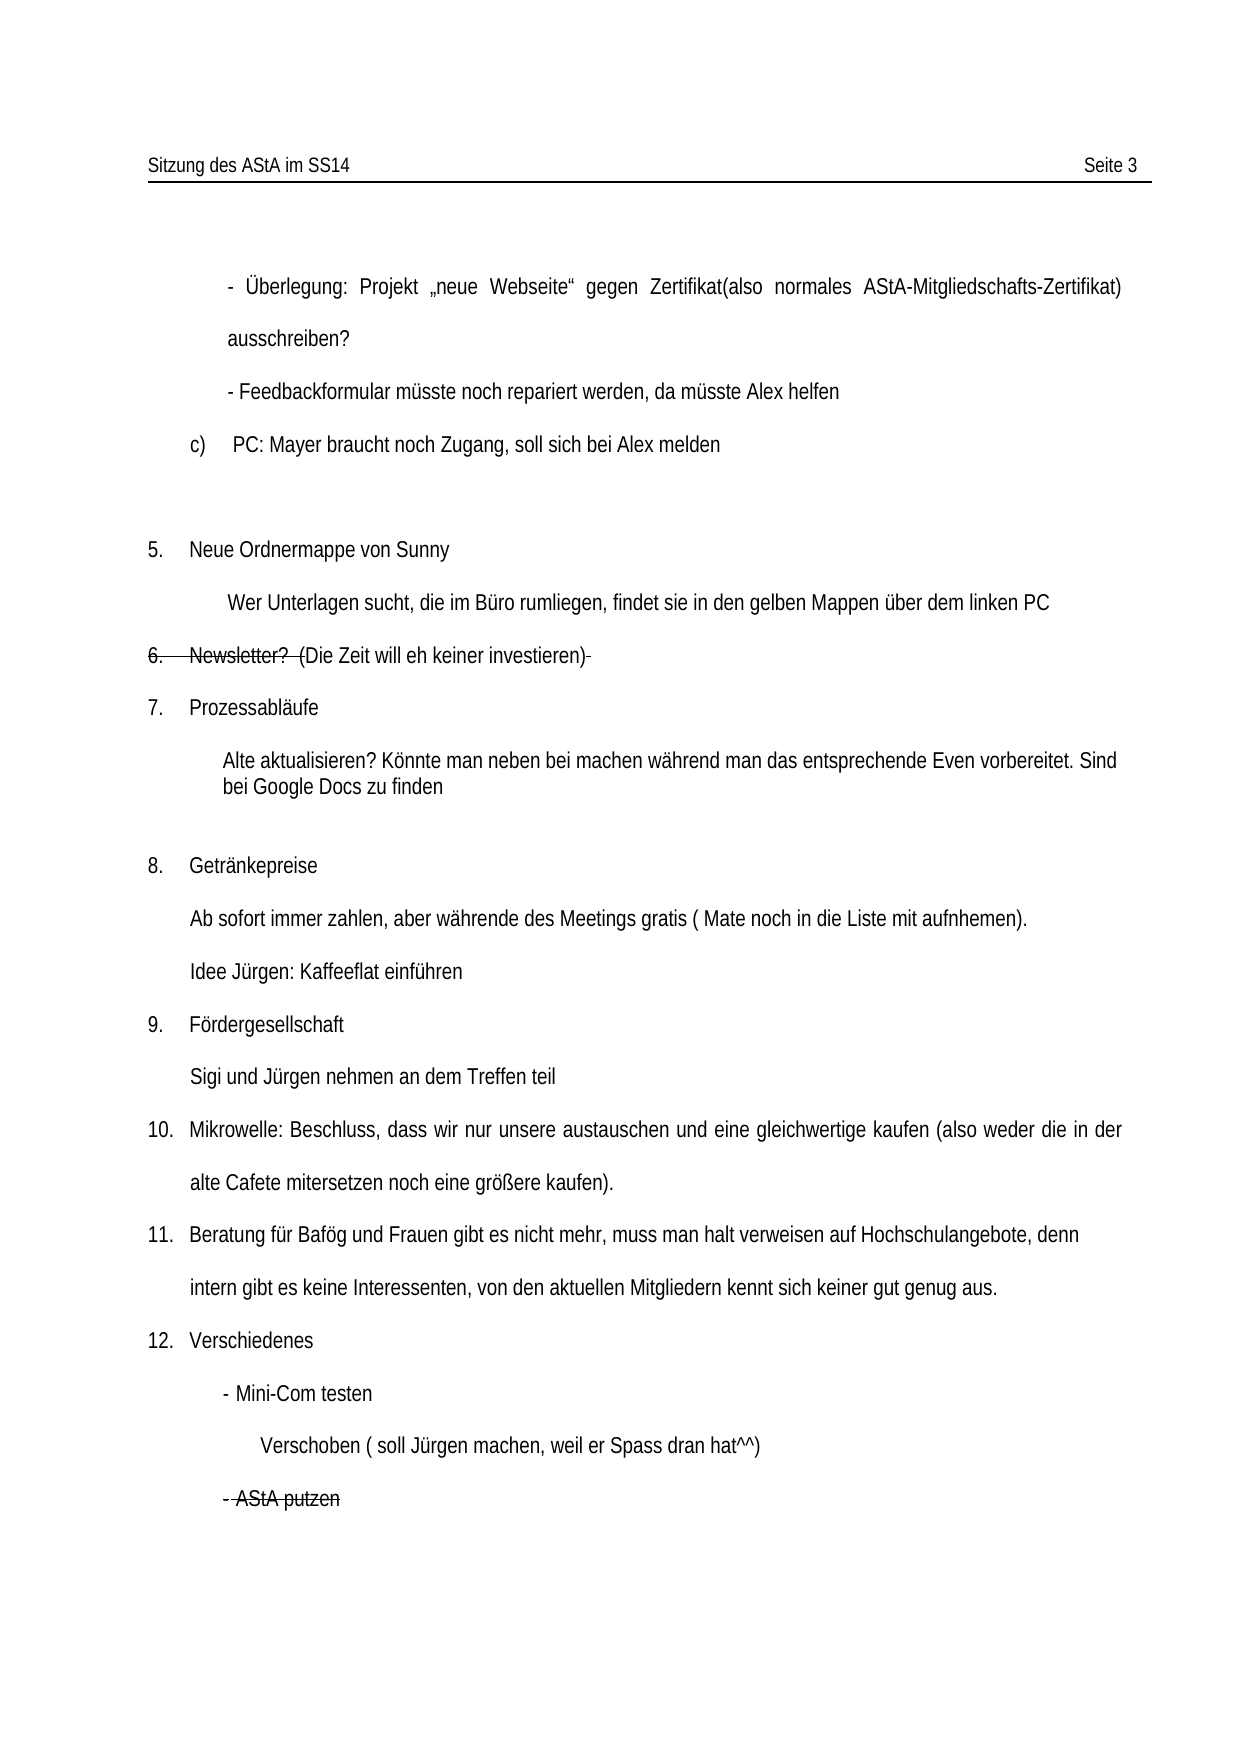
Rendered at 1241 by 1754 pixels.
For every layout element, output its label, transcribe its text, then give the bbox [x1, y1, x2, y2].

list Prozessabläufe [148, 694, 1122, 721]
list Alte aktualisieren? Könnte man neben bei machen während man das entsprechende Even vorbereitet. Sind bei Google Docs zu finden [223, 747, 1122, 800]
list Verschiedenes [148, 1327, 1122, 1353]
text Idee Jürgen: Kaffeeflat einführen [190, 958, 1122, 984]
list Newsletter? (Die Zeit will eh keiner investieren) [148, 642, 1122, 668]
text Verschoben ( soll Jürgen machen, weil er Spass dran hat^^) [260, 1432, 1122, 1458]
text Sigi und Jürgen nehmen an dem Treffen teil [190, 1063, 1122, 1089]
text Wer Unterlagen sucht, die im Büro rumliegen, findet sie in den gelben Mappen über dem linken PC [227, 589, 1122, 615]
list Mini-Com testen [223, 1379, 1122, 1406]
text intern gibt es keine Interessenten, von den aktuellen Mitgliedern kennt sich keiner gut genug aus. [190, 1274, 1122, 1300]
list AStA putzen [223, 1485, 1122, 1511]
list PC: Mayer braucht noch Zugang, soll sich bei Alex melden [190, 431, 1122, 457]
list Fördergesellschaft [148, 1011, 1122, 1037]
list Getränkepreise [148, 852, 1122, 879]
list Mikrowelle: Beschluss, dass wir nur unsere austauschen und eine gleichwertige kaufen (also weder die in der alte Cafete mitersetzen noch eine größere kaufen). [148, 1116, 1122, 1195]
text - Überlegung: Projekt „neue Webseite“ gegen Zertifikat(also normales AStA-Mitgliedschafts-Zertifikat) ausschreiben? [227, 273, 1122, 352]
list Neue Ordnermappe von Sunny [148, 536, 1122, 562]
list Beratung für Bafög und Frauen gibt es nicht mehr, muss man halt verweisen auf Hochschulangebote, denn [148, 1221, 1122, 1248]
text - Feedbackformular müsste noch repariert werden, da müsste Alex helfen [227, 378, 1122, 404]
text Ab sofort immer zahlen, aber währende des Meetings gratis ( Mate noch in die Liste mit aufnhemen). [190, 905, 1122, 931]
